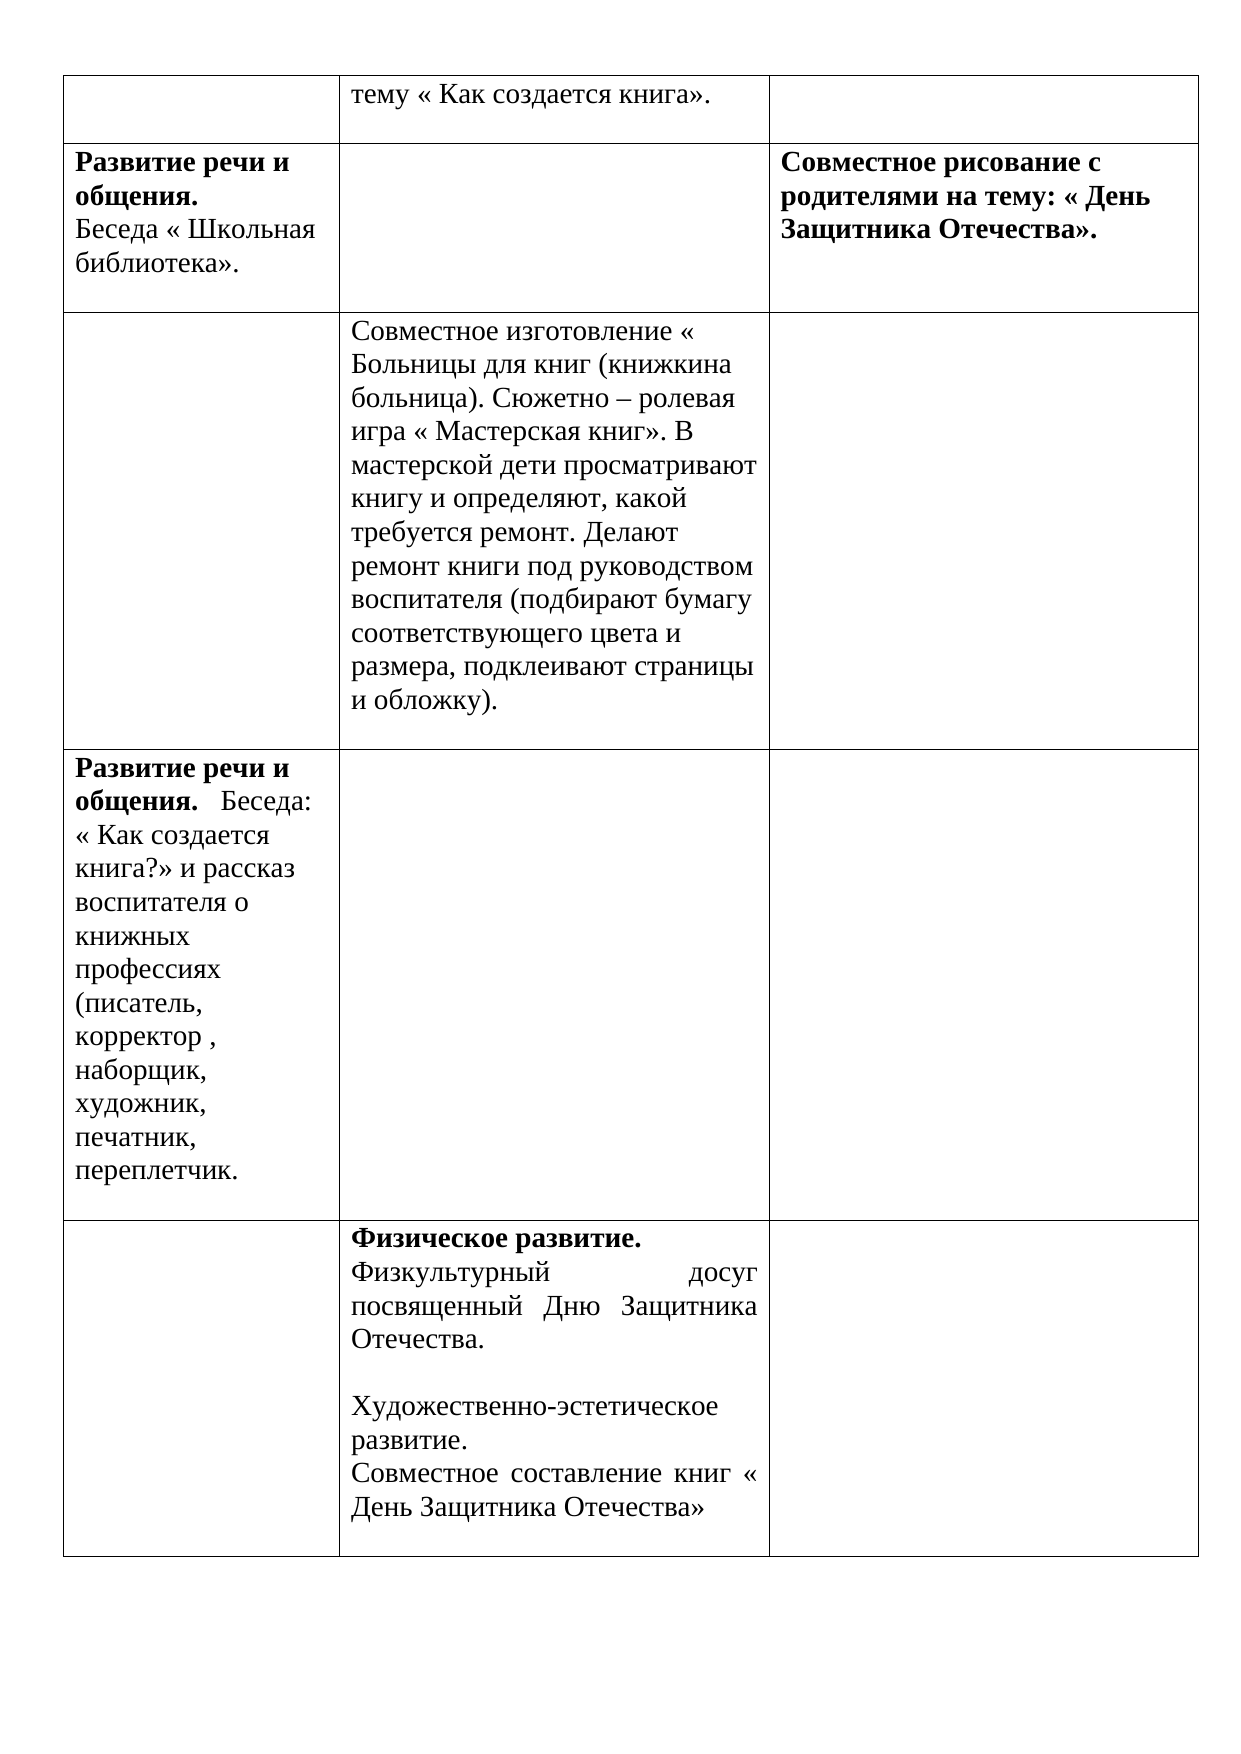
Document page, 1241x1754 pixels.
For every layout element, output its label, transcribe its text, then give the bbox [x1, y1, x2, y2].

table_cell Развитие речи и общения. Беседа « Школьная библиотека». [64, 144, 339, 312]
table_cell [340, 144, 769, 312]
table_cell Совместное изготовление « Больницы для книг (книжкина больница). Сюжетно – ролевая игра « Мастерская книг». В мастерской дети просматривают книгу и определяют, какой требуется ремонт. Делают ремонт книги под руководством воспитателя (подбирают бумагу соответствующего цвета и размера, подклеивают страницы и обложку). [340, 313, 769, 749]
table_cell Совместное рисование с родителями на тему: « День Защитника Отечества». [770, 144, 1198, 312]
table_cell [64, 76, 339, 143]
table_cell [64, 1221, 339, 1556]
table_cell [340, 76, 769, 143]
table_cell [64, 313, 339, 749]
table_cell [770, 76, 1198, 143]
table_cell [770, 313, 1198, 749]
table_cell Развитие речи и общения. Беседа: « Как создается книга?» и рассказ воспитателя о книжных профессиях (писатель, корректор , наборщик, художник, печатник, переплетчик. [64, 750, 339, 1219]
table_cell Физическое развитие. Физкультурный досуг посвященный Дню Защитника Отечества. Художественно-эстетическое развитие. Совместное составление книг « День Защитника Отечества» [340, 1221, 769, 1556]
table_cell [770, 1221, 1198, 1556]
table_cell [340, 750, 769, 1219]
table_cell [770, 750, 1198, 1219]
